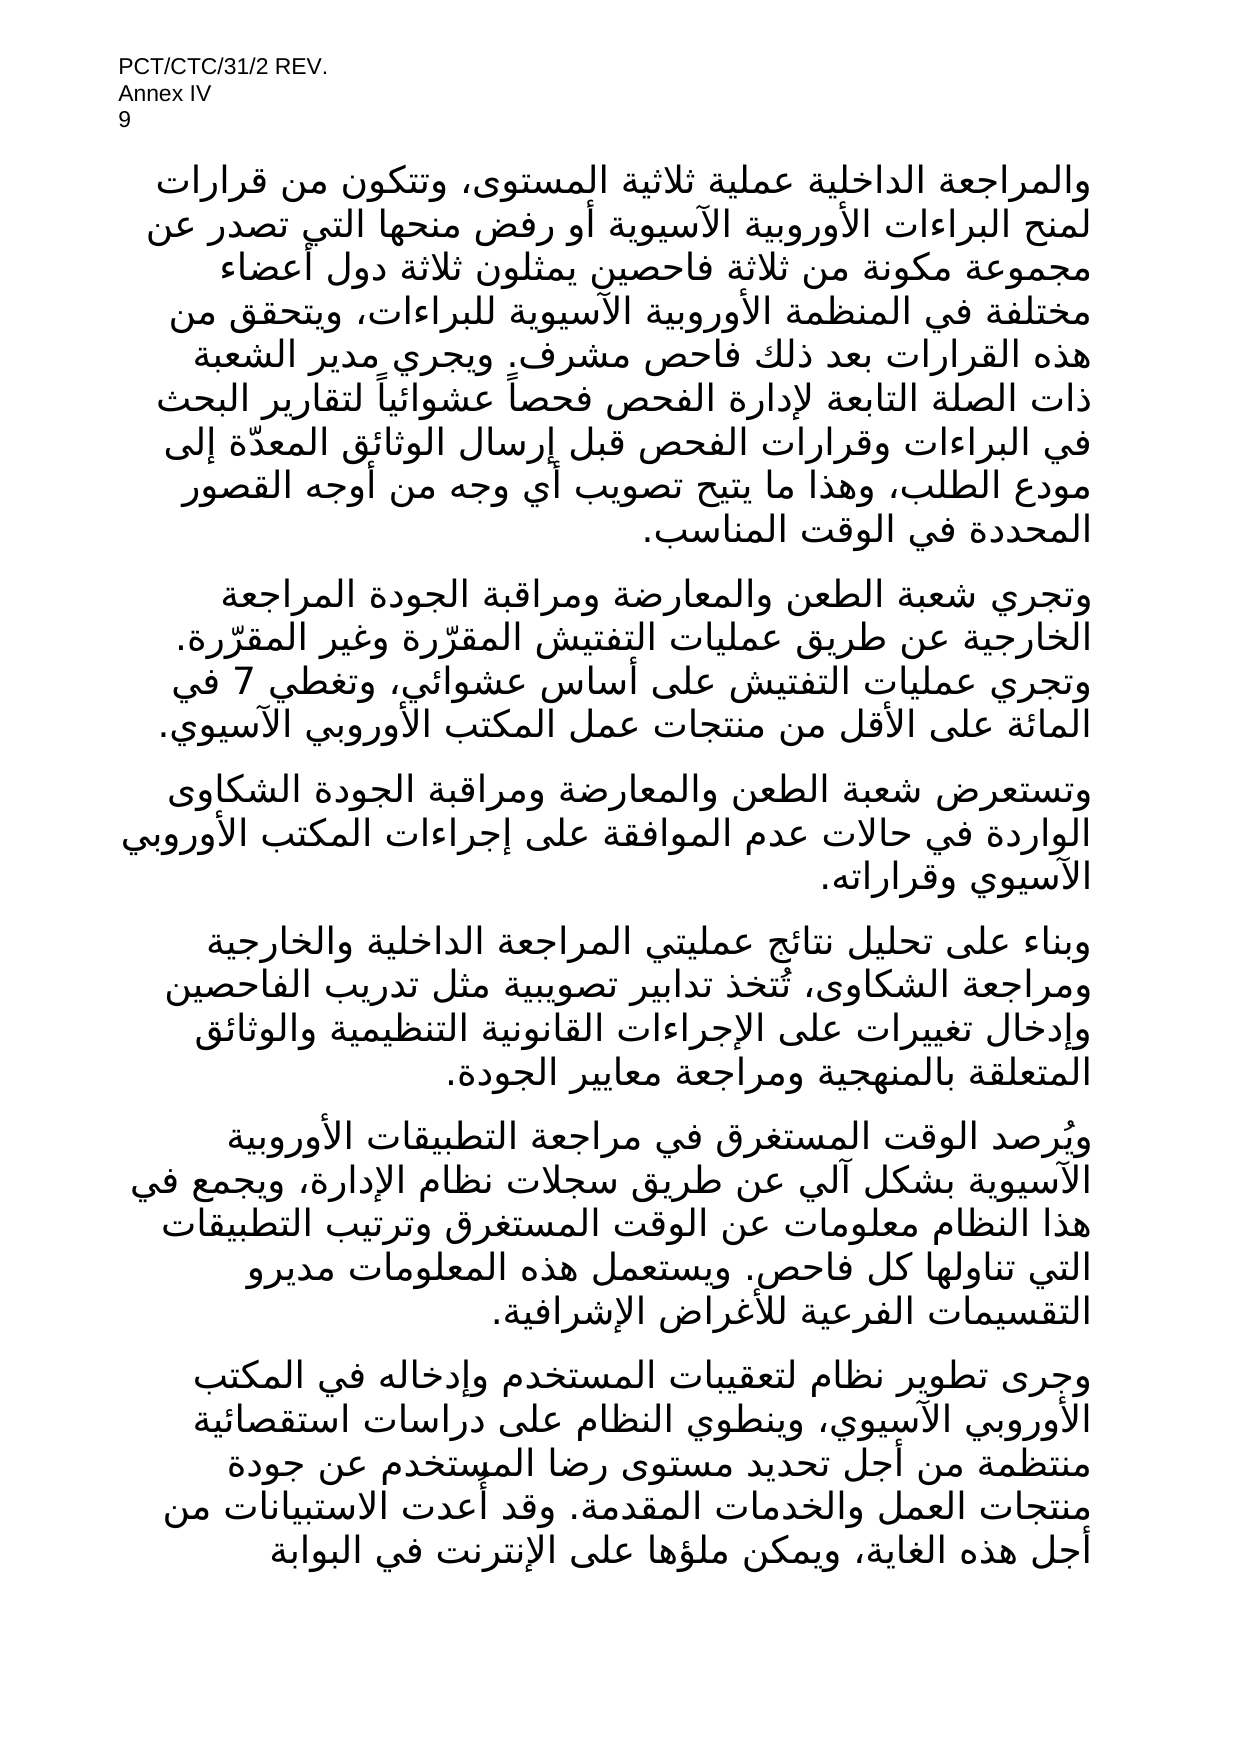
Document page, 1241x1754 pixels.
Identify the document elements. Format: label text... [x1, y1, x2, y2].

text والمراجعة الداخلية عملية ثلاثية المستوى، وتتكون من قرارات لمنح البراءات الأوروبية الآسيوية أو رفض منحها التي تصدر عن مجموعة مكونة من ثلاثة فاحصين يمثلون ثلاثة دول أعضاء مختلفة في المنظمة الأوروبية الآسيوية للبراءات، ويتحقق من هذه القرارات بعد ذلك فاحص مشرف. ويجري مدير الشعبة ذات الصلة التابعة لإدارة الفحص فحصاً عشوائياً لتقارير البحث في البراءات وقرارات الفحص قبل إرسال الوثائق المعدّة إلى مودع الطلب، وهذا ما يتيح تصويب أي وجه من أوجه القصور المحددة في الوقت المناسب. [118, 158, 1092, 551]
text ويُرصد الوقت المستغرق في مراجعة التطبيقات الأوروبية الآسيوية بشكل آلي عن طريق سجلات نظام الإدارة، ويجمع في هذا النظام معلومات عن الوقت المستغرق وترتيب التطبيقات التي تناولها كل فاحص. ويستعمل هذه المعلومات مديرو التقسيمات الفرعية للأغراض الإشرافية. [118, 1115, 1092, 1333]
text وبناء على تحليل نتائج عمليتي المراجعة الداخلية والخارجية ومراجعة الشكاوى، تُتخذ تدابير تصويبية مثل تدريب الفاحصين وإدخال تغييرات على الإجراءات القانونية التنظيمية والوثائق المتعلقة بالمنهجية ومراجعة معايير الجودة. [118, 919, 1092, 1094]
text وتجري شعبة الطعن والمعارضة ومراقبة الجودة المراجعة الخارجية عن طريق عمليات التفتيش المقرّرة وغير المقرّرة. وتجري عمليات التفتيش على أساس عشوائي، وتغطي 7 في المائة على الأقل من منتجات عمل المكتب الأوروبي الآسيوي. [118, 572, 1092, 747]
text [118, 1354, 1092, 1572]
text وتستعرض شعبة الطعن والمعارضة ومراقبة الجودة الشكاوى الواردة في حالات عدم الموافقة على إجراءات المكتب الأوروبي الآسيوي وقراراته. [118, 768, 1092, 898]
